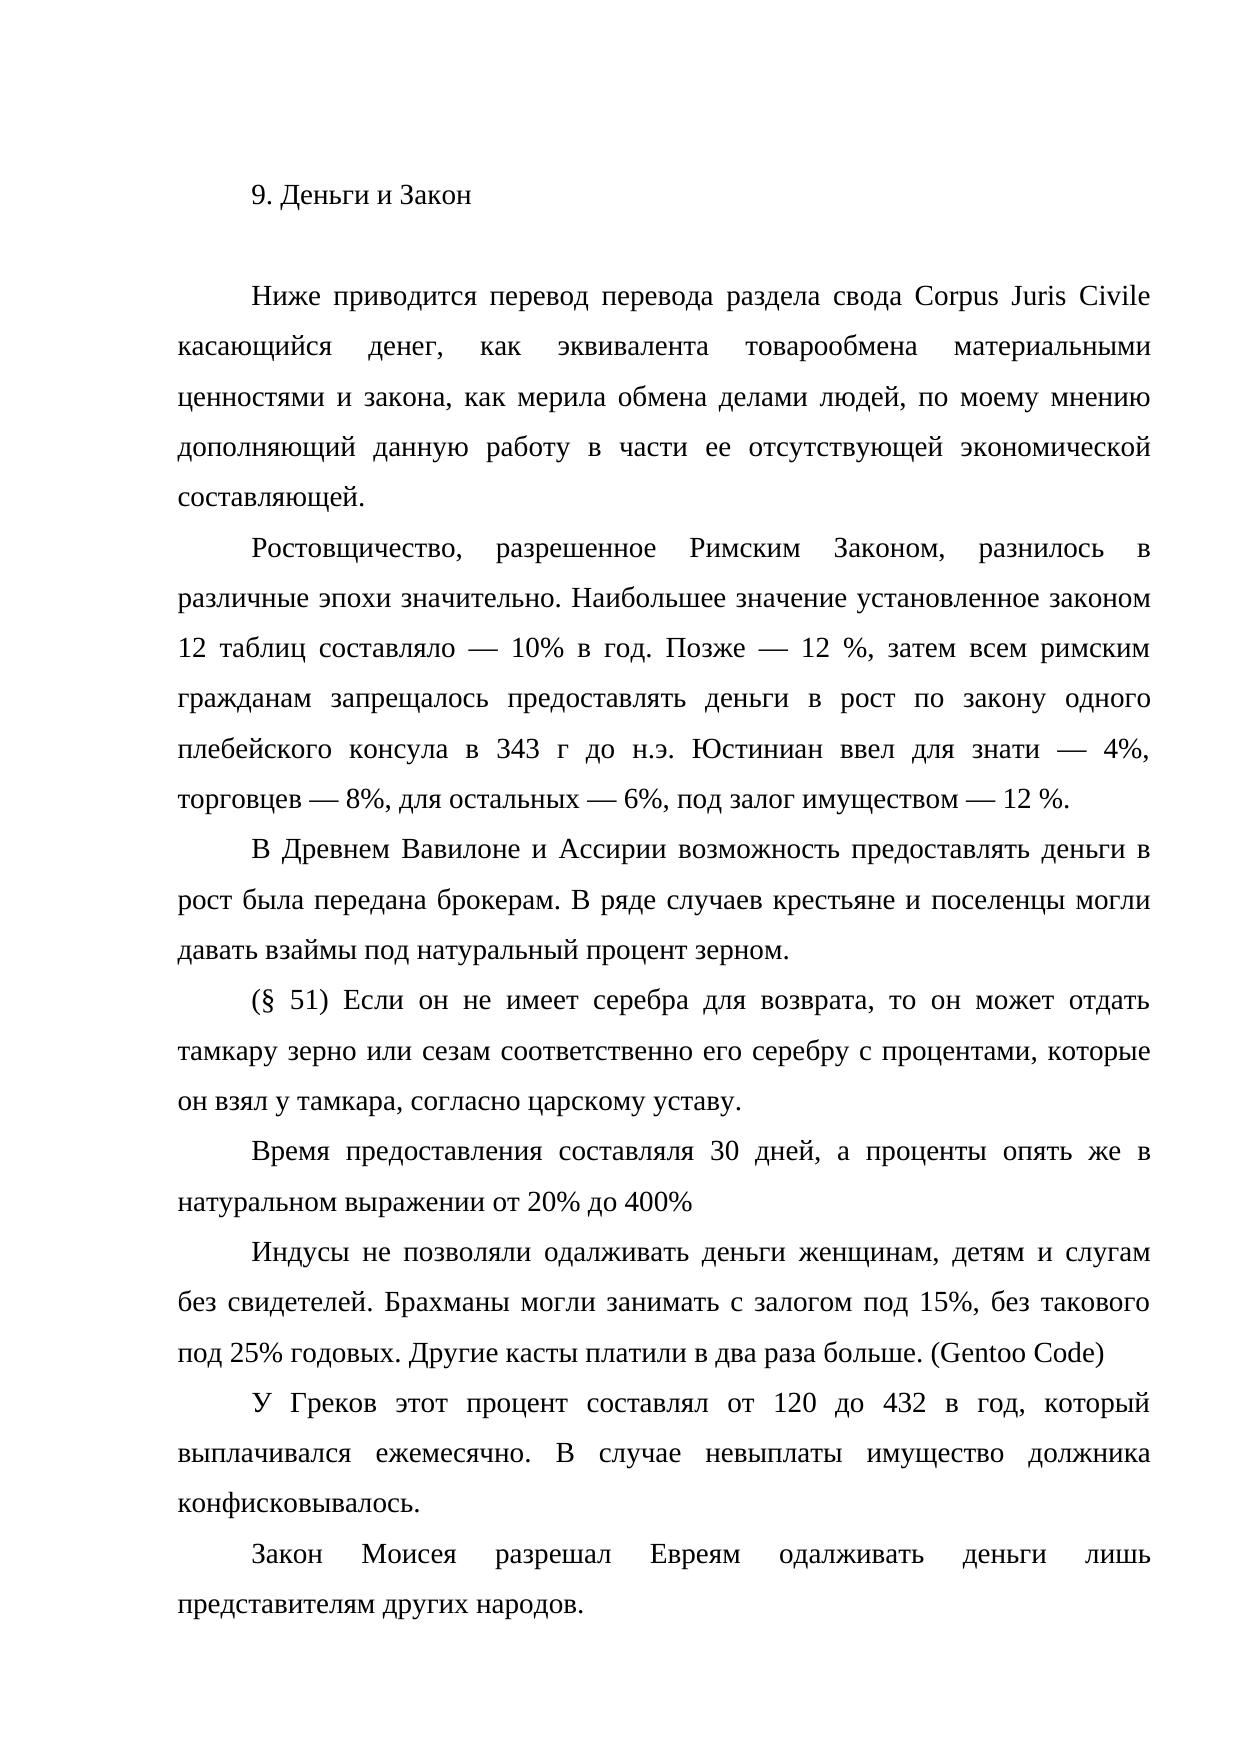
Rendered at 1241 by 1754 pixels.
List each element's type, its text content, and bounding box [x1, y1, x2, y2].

text (§ 51) Если он не имеет серебра для возврата, то он может отдать тамкару зерно или сезам соответственно его серебру с процентами, которые он взял у тамкара, согласно царскому уставу. [177, 982, 1152, 1117]
text Индусы не позволяли одалживать деньги женщинам, детям и слугам без свидетелей. Брахманы могли занимать с залогом под 15%, без такового под 25% годовых. Другие касты платили в два раза больше. (Gentoo Code) [177, 1234, 1152, 1368]
text 9. Деньги и Закон [177, 177, 1152, 211]
text У Греков этот процент составлял от 120 до 432 в год, который выплачивался ежемесячно. В случае невыплаты имущество должника конфисковывалось. [177, 1385, 1152, 1519]
text Закон Моисея разрешал Евреям одалживать деньги лишь представителям других народов. [177, 1536, 1152, 1620]
text Ниже приводится перевод перевода раздела свода Corpus Juris Civile касающийся денег, как эквивалента товарообмена материальными ценностями и закона, как мерила обмена делами людей, по моему мнению дополняющий данную работу в части ее отсутствующей экономической составляющей. [177, 278, 1152, 513]
text Время предоставления составляля 30 дней, а проценты опять же в натуральном выражении от 20% до 400% [177, 1133, 1152, 1217]
text Ростовщичество, разрешенное Римским Законом, разнилось в различные эпохи значительно. Наибольшее значение установленное законом 12 таблиц составляло — 10% в год. Позже — 12 %, затем всем римским гражданам запрещалось предоставлять деньги в рост по закону одного плебейского консула в 343 г до н.э. Юстиниан ввел для знати — 4%, торговцев — 8%, для остальных — 6%, под залог имуществом — 12 %. [177, 530, 1152, 815]
text В Древнем Вавилоне и Ассирии возможность предоставлять деньги в рост была передана брокерам. В ряде случаев крестьяне и поселенцы могли давать взаймы под натуральный процент зерном. [177, 832, 1152, 966]
